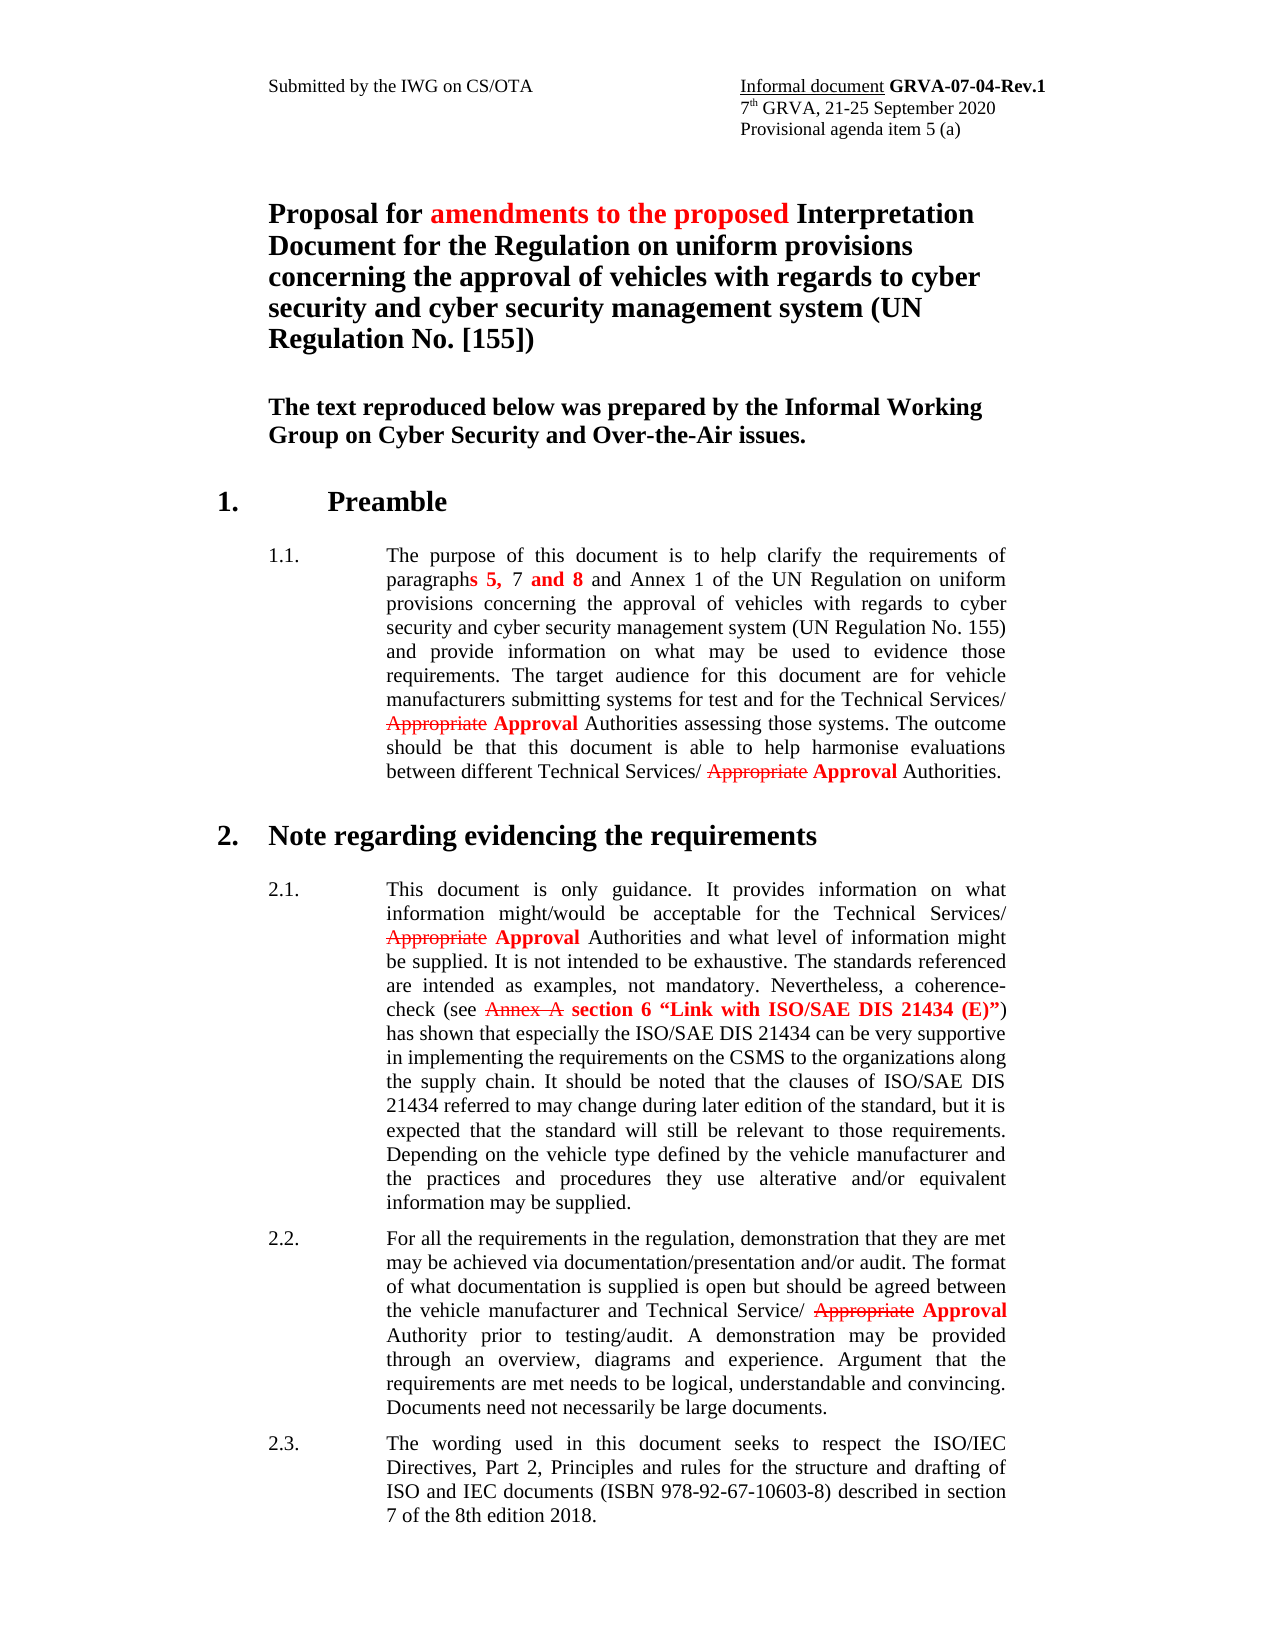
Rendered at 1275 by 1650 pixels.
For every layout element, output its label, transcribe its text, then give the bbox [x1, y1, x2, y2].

text 2.1. This document is only guidance. It provides information on what information might/would be acceptable for the Technical Services/ Appropriate Approval Authorities and what level of information might be supplied. It is not intended to be exhaustive. The standards referenced are intended as examples, not mandatory. Nevertheless, a coherence-check (see Annex A section 6 “Link with ISO/SAE DIS 21434 (E)”) has shown that especially the ISO/SAE DIS 21434 can be very supportive in implementing the requirements on the CSMS to the organizations along the supply chain. It should be noted that the clauses of ISO/SAE DIS 21434 referred to may change during later edition of the standard, but it is expected that the standard will still be relevant to those requirements. Depending on the vehicle type defined by the vehicle manufacturer and the practices and procedures they use alterative and/or equivalent information may be supplied. [268, 877, 1007, 1214]
text 1. Preamble [150, 486, 1007, 517]
text 2. Note regarding evidencing the requirements [150, 821, 1007, 852]
text 1.1. The purpose of this document is to help clarify the requirements of paragraphs 5, 7 and 8 and Annex 1 of the UN Regulation on uniform provisions concerning the approval of vehicles with regards to cyber security and cyber security management system (UN Regulation No. 155) and provide information on what may be used to evidence those requirements. The target audience for this document are for vehicle manufacturers submitting systems for test and for the Technical Services/ Appropriate Approval Authorities assessing those systems. The outcome should be that this document is able to help harmonise evaluations between different Technical Services/ Appropriate Approval Authorities. [268, 542, 1007, 783]
text 2.3. The wording used in this document seeks to respect the ISO/IEC Directives, Part 2, Principles and rules for the structure and drafting of ISO and IEC documents (ISBN 978-92-67-10603-8) described in section 7 of the 8th edition 2018. [268, 1431, 1007, 1527]
text 2.2. For all the requirements in the regulation, demonstration that they are met may be achieved via documentation/presentation and/or audit. The format of what documentation is supplied is open but should be agreed between the vehicle manufacturer and Technical Service/ Appropriate Approval Authority prior to testing/audit. A demonstration may be provided through an overview, diagrams and experience. Argument that the requirements are met needs to be logical, understandable and convincing. Documents need not necessarily be large documents. [268, 1226, 1007, 1419]
text The text reproduced below was prepared by the Informal Working Group on Cyber Security and Over-the-Air issues. [150, 392, 1007, 449]
text Proposal for amendments to the proposed Interpretation Document for the Regulation on uniform provisions concerning the approval of vehicles with regards to cyber security and cyber security management system (UN Regulation No. [155]) [150, 199, 1007, 355]
